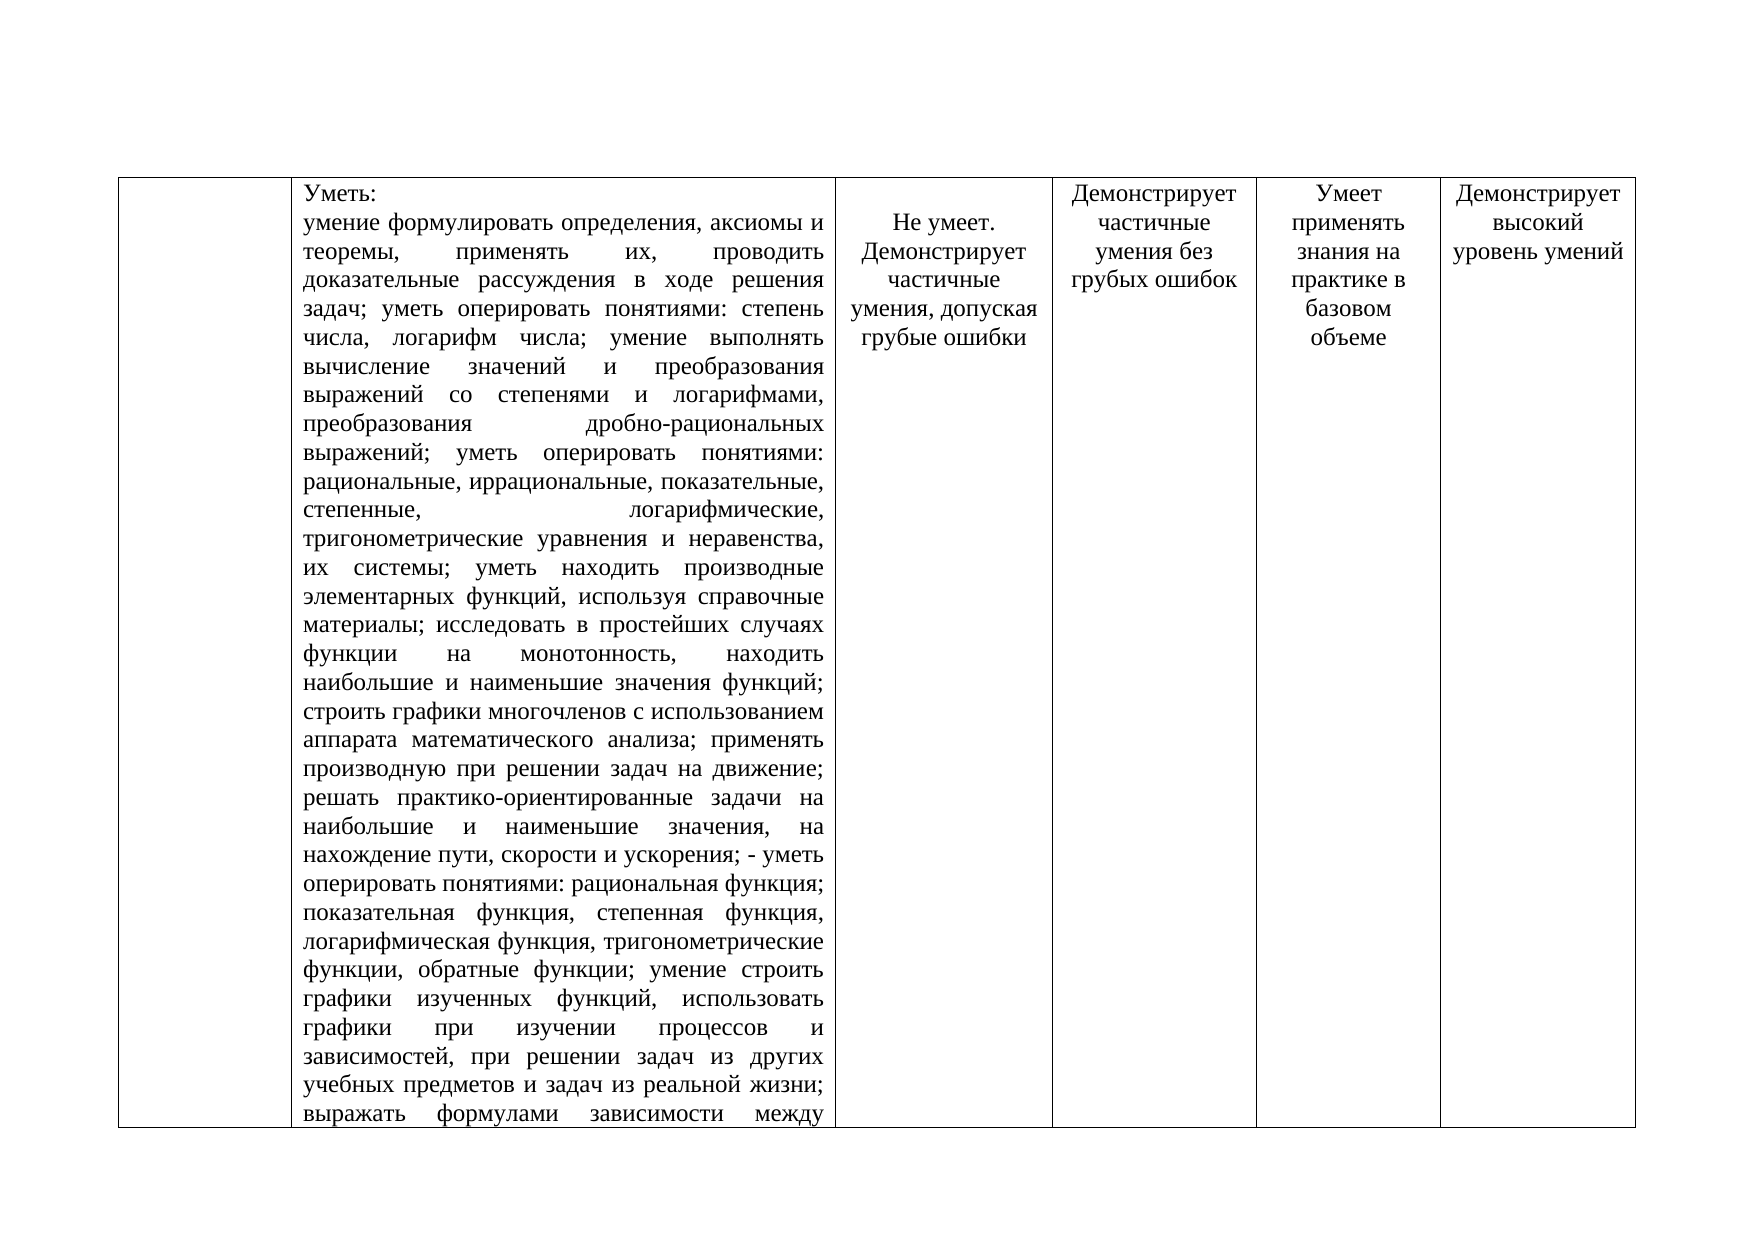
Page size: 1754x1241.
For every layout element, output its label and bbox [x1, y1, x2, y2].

table_cell [119, 178, 291, 1127]
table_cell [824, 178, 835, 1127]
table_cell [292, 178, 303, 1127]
table_cell [1257, 178, 1440, 1127]
table_cell [1441, 178, 1635, 1127]
table_cell [1053, 178, 1256, 1127]
table_cell [836, 178, 1052, 1127]
